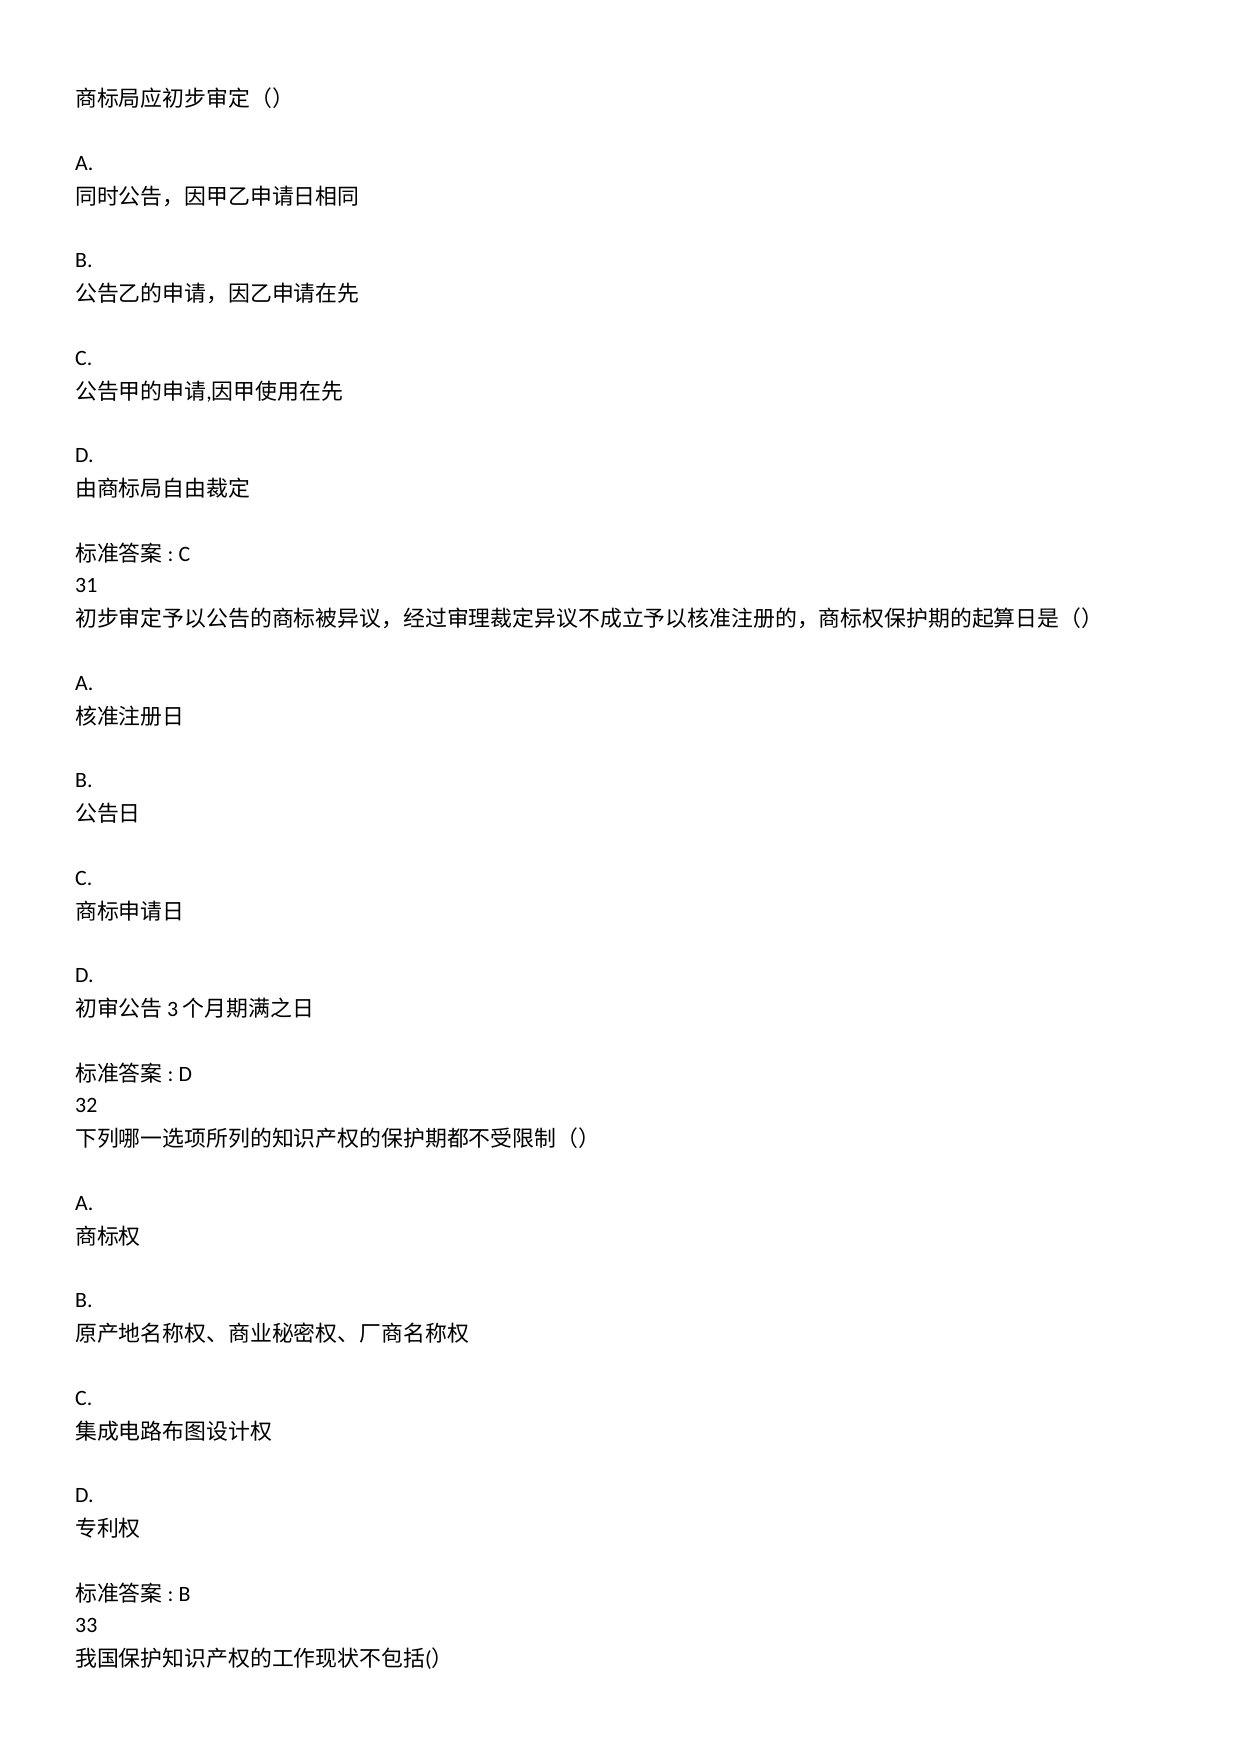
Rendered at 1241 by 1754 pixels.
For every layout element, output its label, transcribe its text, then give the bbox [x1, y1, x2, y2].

text A. [75, 666, 1165, 698]
text 集成电路布图设计权 [75, 1413, 1165, 1446]
text B. [75, 1283, 1165, 1316]
text A. [75, 1186, 1165, 1218]
text 初步审定予以公告的商标被异议，经过审理裁定异议不成立予以核准注册的，商标权保护期的起算日是（） [75, 601, 1165, 633]
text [75, 81, 1165, 113]
text 专利权 [75, 1511, 1165, 1543]
text 32 [75, 1088, 1165, 1121]
text B. [75, 243, 1165, 276]
text 下列哪一选项所列的知识产权的保护期都不受限制（） [75, 1121, 1165, 1153]
text 由商标局自由裁定 [75, 471, 1165, 503]
text 标准答案 : B [75, 1576, 1165, 1608]
text 初审公告3个月期满之日 [75, 991, 1165, 1023]
text 公告日 [75, 796, 1165, 828]
text D. [75, 438, 1165, 471]
text 公告甲的申请,因甲使用在先 [75, 373, 1165, 406]
text C. [75, 1381, 1165, 1413]
text 商标权 [75, 1218, 1165, 1251]
text D. [75, 958, 1165, 991]
text D. [75, 1478, 1165, 1511]
text 31 [75, 568, 1165, 601]
text B. [75, 763, 1165, 796]
text C. [75, 341, 1165, 373]
text A. [75, 146, 1165, 178]
text 标准答案 : C [75, 536, 1165, 568]
text 商标申请日 [75, 893, 1165, 926]
text 33 [75, 1608, 1165, 1641]
text 公告乙的申请，因乙申请在先 [75, 276, 1165, 308]
text 标准答案 : D [75, 1056, 1165, 1088]
text C. [75, 861, 1165, 893]
text 同时公告，因甲乙申请日相同 [75, 178, 1165, 211]
text 核准注册日 [75, 698, 1165, 731]
text 原产地名称权、商业秘密权、厂商名称权 [75, 1316, 1165, 1348]
text 我国保护知识产权的工作现状不包括(） [75, 1641, 1165, 1673]
